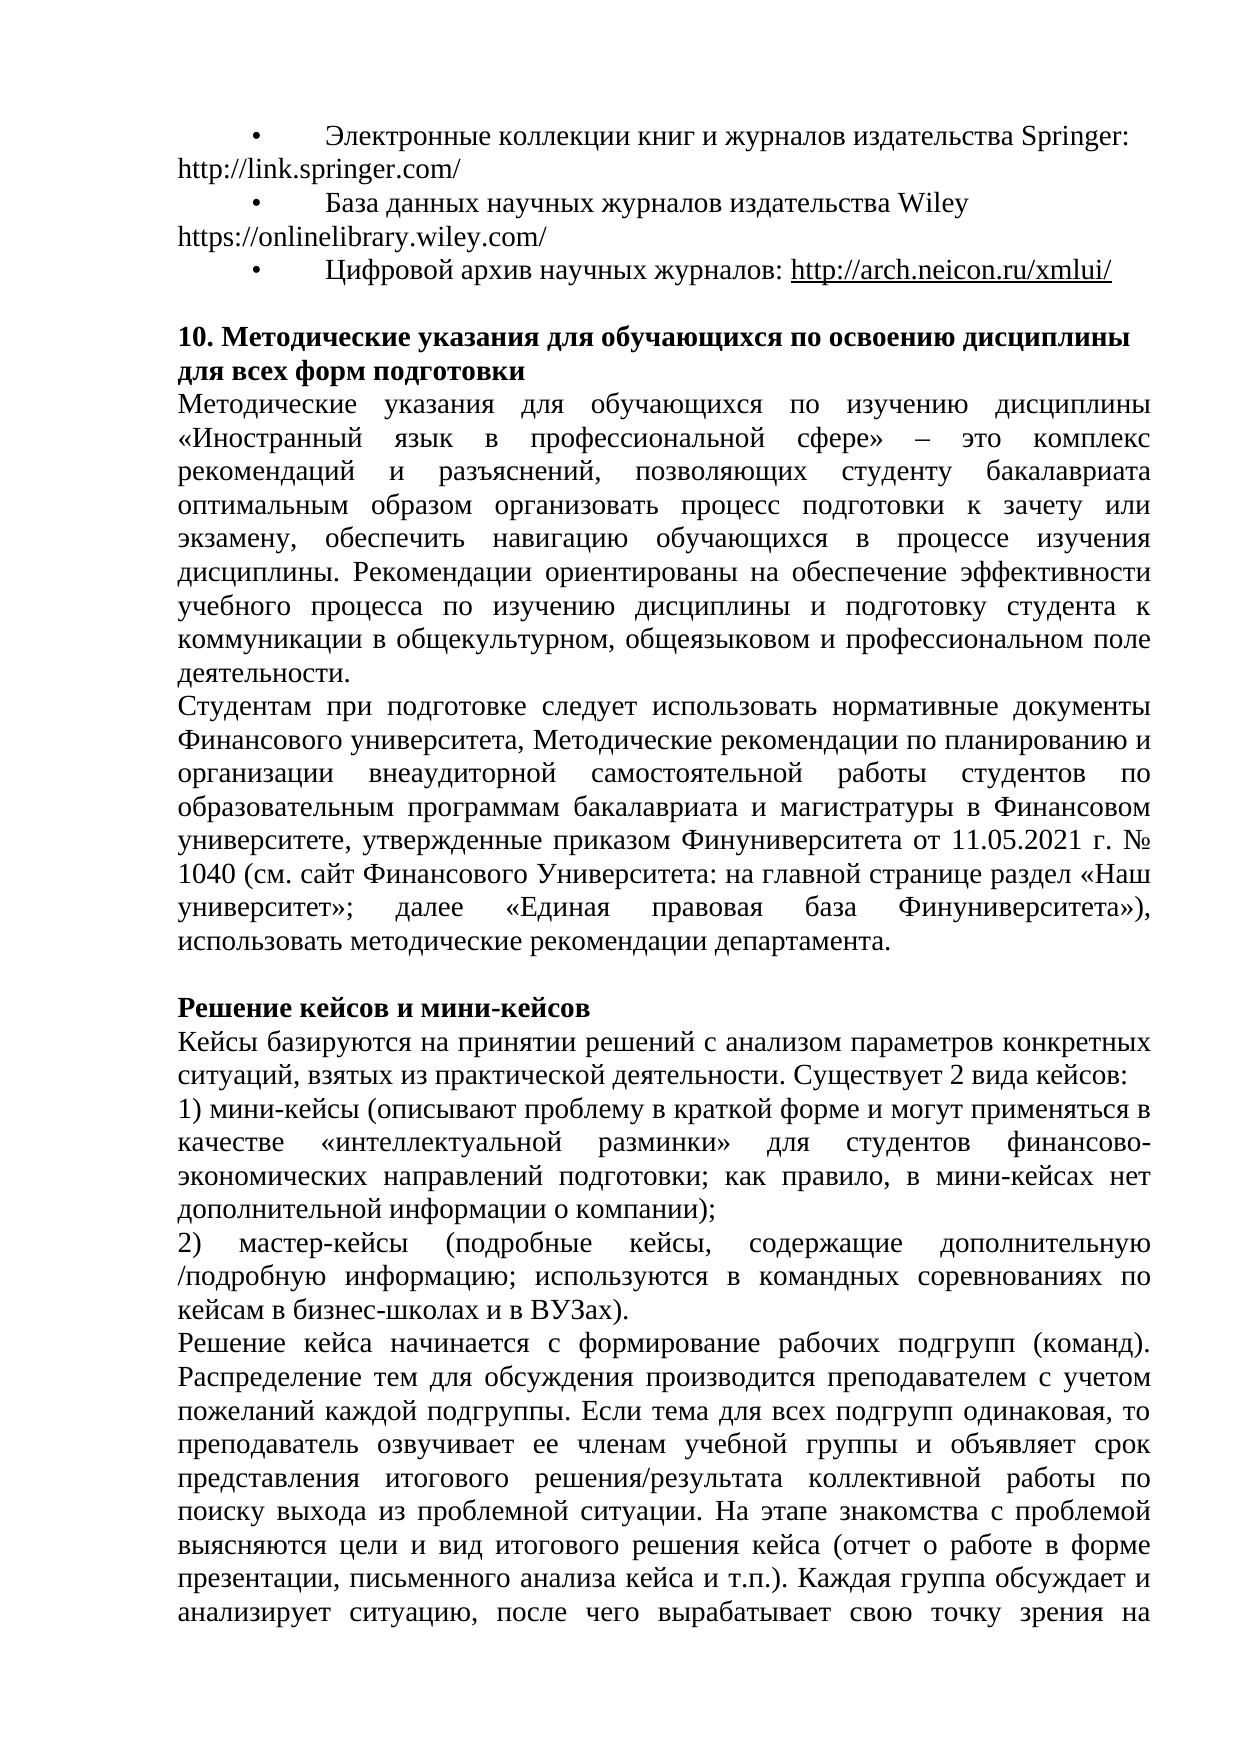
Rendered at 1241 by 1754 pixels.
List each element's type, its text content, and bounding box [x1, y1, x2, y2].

list • База данных научных журналов издательства Wiley https://onlinelibrary.wiley.com/ [177, 185, 1152, 252]
text Методические указания для обучающихся по изучению дисциплины «Иностранный язык в профессиональной сфере» – это комплекс рекомендаций и разъяснений, позволяющих студенту бакалавриата оптимальным образом организовать процесс подготовки к зачету или экзамену, обеспечить навигацию обучающихся в процессе изучения дисциплины. Рекомендации ориентированы на обеспечение эффективности учебного процесса по изучению дисциплины и подготовку студента к коммуникации в общекультурном, общеязыковом и профессиональном поле деятельности. [177, 386, 1152, 688]
text 10. Методические указания для обучающихся по освоению дисциплины для всех форм подготовки [177, 319, 1152, 386]
list • Электронные коллекции книг и журналов издательства Springer: http://link.springer.com/ [177, 118, 1152, 185]
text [177, 1326, 1152, 1627]
text Решение кейсов и мини-кейсов [177, 990, 1152, 1024]
list • Цифровой архив научных журналов: http://arch.neicon.ru/xmlui/ [177, 252, 1152, 286]
text Студентам при подготовке следует использовать нормативные документы Финансового университета, Методические рекомендации по планированию и организации внеаудиторной самостоятельной работы студентов по образовательным программам бакалавриата и магистратуры в Финансовом университете, утвержденные приказом Финуниверситета от 11.05.2021 г. № 1040 (см. сайт Финансового Университета: на главной странице раздел «Наш университет»; далее «Единая правовая база Финуниверситета»), использовать методические рекомендации департамента. [177, 688, 1152, 957]
text Кейсы базируются на принятии решений с анализом параметров конкретных ситуаций, взятых из практической деятельности. Существует 2 вида кейсов: [177, 1024, 1152, 1091]
text 2) мастер-кейсы (подробные кейсы, содержащие дополнительную /подробную информацию; используются в командных соревнованиях по кейсам в бизнес-школах и в ВУЗах). [177, 1225, 1152, 1326]
text 1) мини-кейсы (описывают проблему в краткой форме и могут применяться в качестве «интеллектуальной разминки» для студентов финансово-экономических направлений подготовки; как правило, в мини-кейсах нет дополнительной информации о компании); [177, 1091, 1152, 1225]
